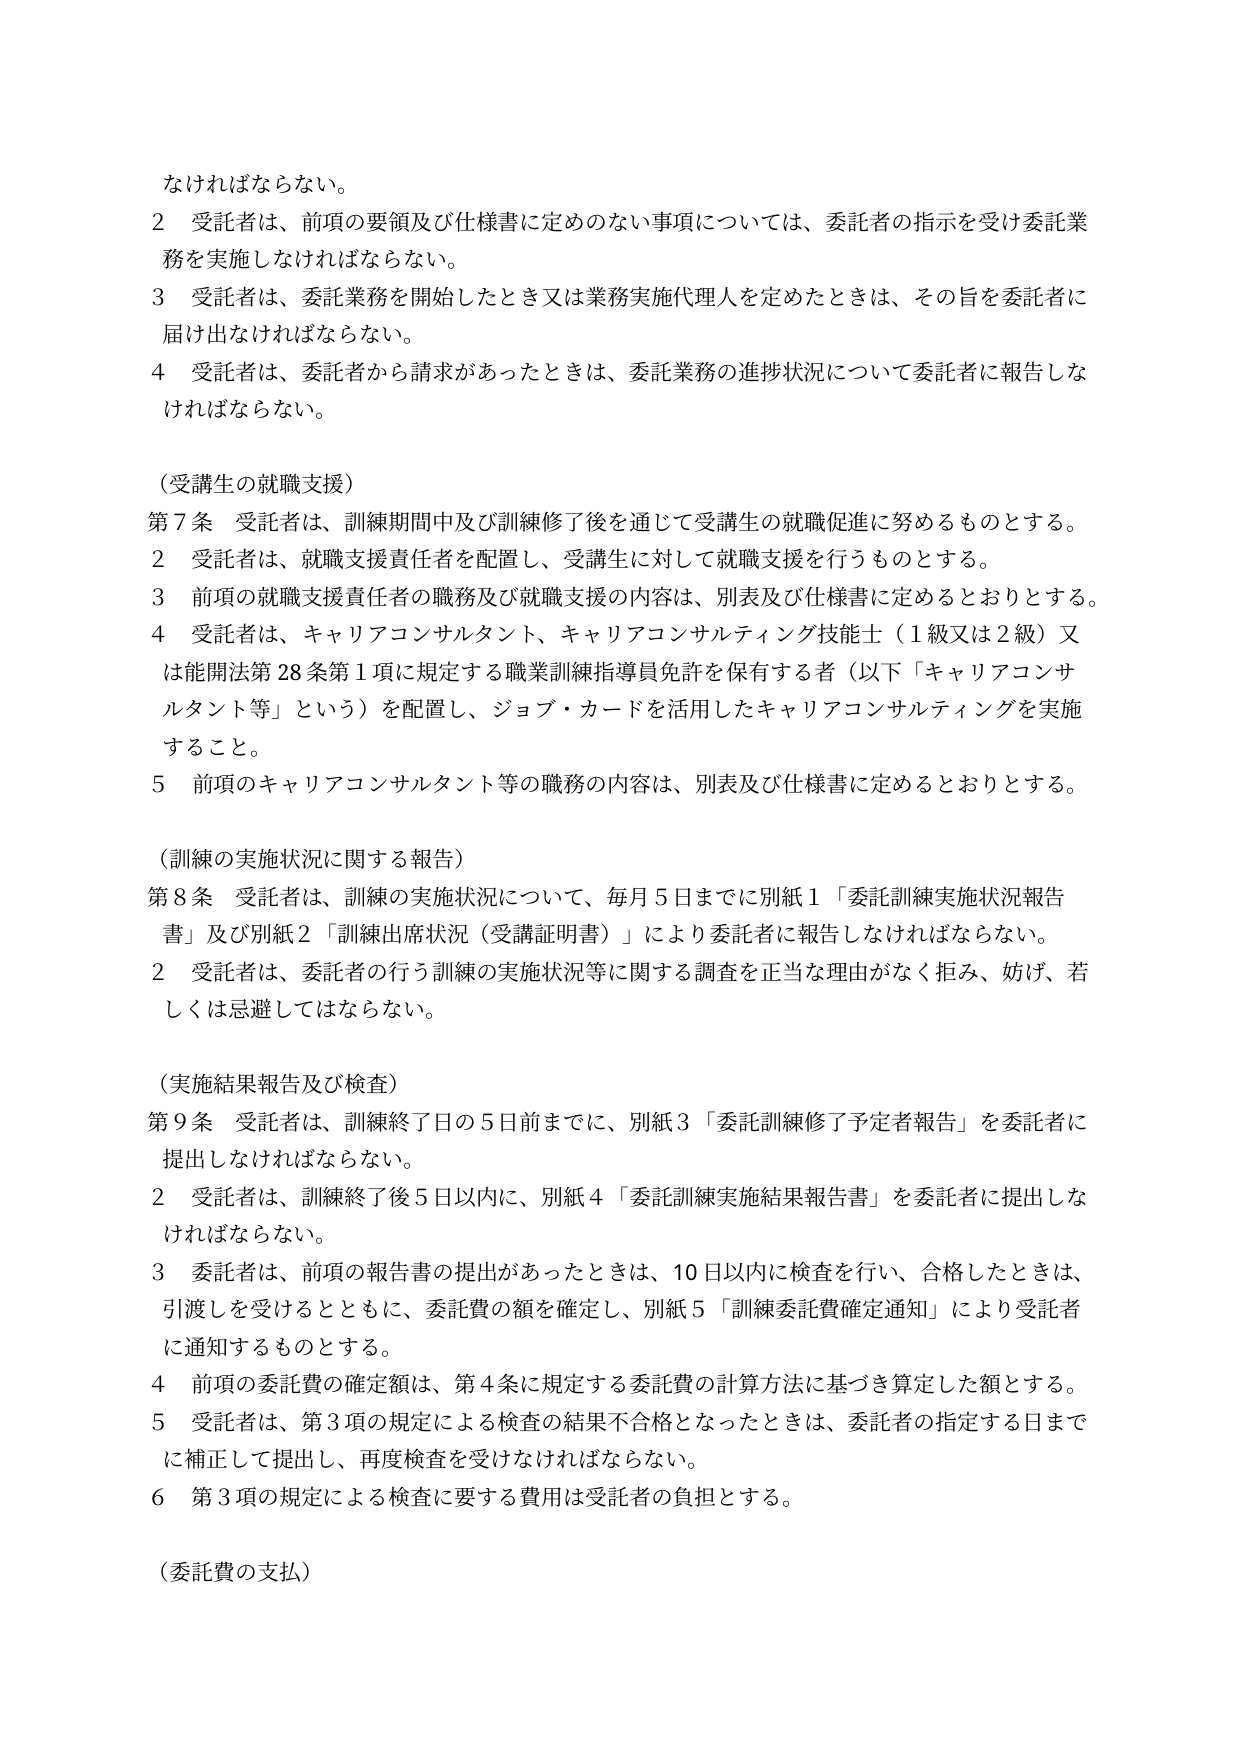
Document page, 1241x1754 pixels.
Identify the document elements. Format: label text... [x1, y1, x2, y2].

text （委託費の支払） [148, 1552, 1092, 1589]
text ２ 受託者は、訓練終了後５日以内に、別紙４「委託訓練実施結果報告書」を委託者に提出しなければならない。 [148, 1177, 1092, 1252]
text ６ 第３項の規定による検査に要する費用は受託者の負担とする。 [148, 1477, 1092, 1514]
text 第８条 受託者は、訓練の実施状況について、毎月５日までに別紙１「委託訓練実施状況報告書」及び別紙２「訓練出席状況（受講証明書）」により委託者に報告しなければならない。 [148, 877, 1092, 952]
text ２ 受託者は、就職支援責任者を配置し、受講生に対して就職支援を行うものとする。 [148, 539, 1092, 577]
text ３ 受託者は、委託業務を開始したとき又は業務実施代理人を定めたときは、その旨を委託者に届け出なければならない。 [148, 277, 1092, 352]
text ５ 前項のキャリアコンサルタント等の職務の内容は、別表及び仕様書に定めるとおりとする。 [148, 764, 1092, 802]
text （受講生の就職支援） [148, 464, 1092, 502]
text ４ 受託者は、キャリアコンサルタント、キャリアコンサルティング技能士（１級又は２級）又は能開法第28条第１項に規定する職業訓練指導員免許を保有する者（以下「キャリアコンサルタント等」という）を配置し、ジョブ・カードを活用したキャリアコンサルティングを実施すること。 [148, 614, 1092, 764]
text 第９条 受託者は、訓練終了日の５日前までに、別紙３「委託訓練修了予定者報告」を委託者に提出しなければならない。 [148, 1102, 1092, 1177]
text ３ 委託者は、前項の報告書の提出があったときは、10日以内に検査を行い、合格したときは、引渡しを受けるとともに、委託費の額を確定し、別紙５「訓練委託費確定通知」により受託者に通知するものとする。 [148, 1252, 1092, 1364]
text ５ 受託者は、第３項の規定による検査の結果不合格となったときは、委託者の指定する日までに補正して提出し、再度検査を受けなければならない。 [148, 1402, 1092, 1477]
text ４ 受託者は、委託者から請求があったときは、委託業務の進捗状況について委託者に報告しなければならない。 [148, 352, 1092, 427]
text ４ 前項の委託費の確定額は、第４条に規定する委託費の計算方法に基づき算定した額とする。 [148, 1364, 1092, 1402]
text ２ 受託者は、前項の要領及び仕様書に定めのない事項については、委託者の指示を受け委託業務を実施しなければならない。 [148, 202, 1092, 277]
text （実施結果報告及び検査） [148, 1064, 1092, 1102]
text 第７条 受託者は、訓練期間中及び訓練修了後を通じて受講生の就職促進に努めるものとする。 [148, 502, 1092, 539]
text ２ 受託者は、委託者の行う訓練の実施状況等に関する調査を正当な理由がなく拒み、妨げ、若しくは忌避してはならない。 [148, 952, 1092, 1027]
text （訓練の実施状況に関する報告） [148, 839, 1092, 877]
text ３ 前項の就職支援責任者の職務及び就職支援の内容は、別表及び仕様書に定めるとおりとする。 [148, 577, 1092, 614]
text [148, 164, 1092, 202]
